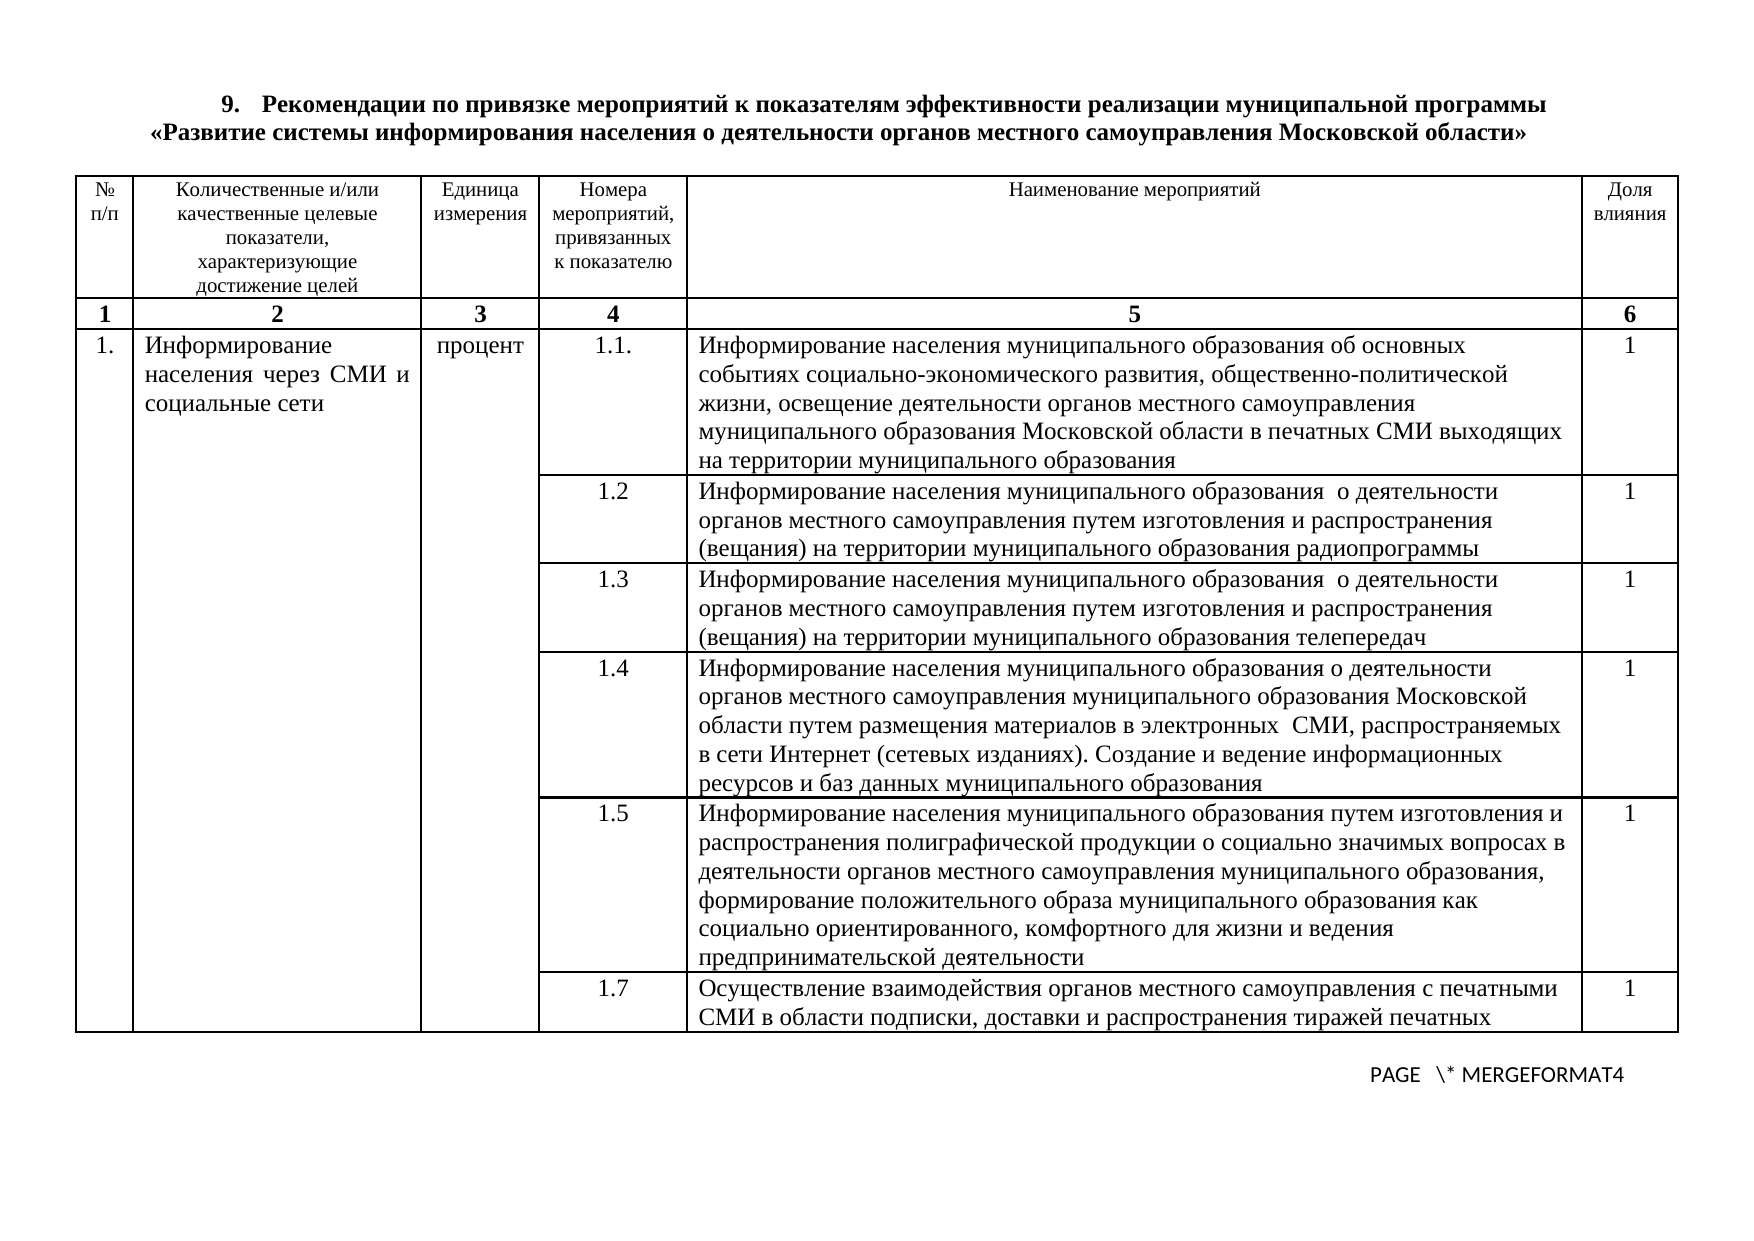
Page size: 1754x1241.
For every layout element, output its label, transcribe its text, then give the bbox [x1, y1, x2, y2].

table_cell 1.7 [540, 973, 686, 1031]
table_header Номера мероприятий, привязанных к показателю [540, 177, 686, 297]
table_cell 1 [77, 299, 132, 328]
text «Развитие системы информирования населения о деятельности органов местного самоуправления Московской области» [150, 117, 1624, 146]
table_cell 1 [1583, 653, 1677, 796]
table_cell 1 [1583, 564, 1677, 651]
table_cell 3 [422, 299, 538, 328]
table_header № п/п [77, 177, 132, 297]
text 9. Рекомендации по привязке мероприятий к показателям эффективности реализации муниципальной программы [150, 89, 1624, 117]
table_cell 1.4 [540, 653, 686, 796]
table_cell 2 [134, 299, 420, 328]
table_cell 4 [540, 299, 686, 328]
table_header Количественные и/или качественные целевые показатели, характеризующие достижение целей [134, 177, 420, 297]
table_cell 1 [1583, 476, 1677, 562]
table_cell Информирование населения муниципального образования о деятельности органов местного самоуправления путем изготовления и распространения (вещания) на территории муниципального образования радиопрограммы [688, 476, 1581, 562]
table_cell 1 [1583, 799, 1677, 971]
table_cell Информирование населения через СМИ и социальные сети [134, 330, 420, 1031]
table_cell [688, 973, 1581, 1031]
table_cell 1.3 [540, 564, 686, 651]
table_cell Информирование населения муниципального образования о деятельности органов местного самоуправления муниципального образования Московской области путем размещения материалов в электронных СМИ, распространяемых в сети Интернет (сетевых изданиях). Создание и ведение информационных ресурсов и баз данных муниципального образования [688, 653, 1581, 796]
table_cell 1. [77, 330, 132, 1031]
table_cell Информирование населения муниципального образования об основных событиях социально-экономического развития, общественно-политической жизни, освещение деятельности органов местного самоуправления муниципального образования Московской области в печатных СМИ выходящих на территории муниципального образования [688, 330, 1581, 474]
table_cell 6 [1583, 299, 1677, 328]
table_cell 5 [688, 299, 1581, 328]
table_cell 1 [1583, 973, 1677, 1031]
table_cell Информирование населения муниципального образования о деятельности органов местного самоуправления путем изготовления и распространения (вещания) на территории муниципального образования телепередач [688, 564, 1581, 651]
table_header Наименование мероприятий [688, 177, 1581, 297]
table_cell Информирование населения муниципального образования путем изготовления и распространения полиграфической продукции о социально значимых вопросах в деятельности органов местного самоуправления муниципального образования, формирование положительного образа муниципального образования как социально ориентированного, комфортного для жизни и ведения предпринимательской деятельности [688, 799, 1581, 971]
table_header Единица измерения [422, 177, 538, 297]
table_cell 1 [1583, 330, 1677, 474]
table_cell 1.2 [540, 476, 686, 562]
table_header Доля влияния [1583, 177, 1677, 297]
table_cell 1.5 [540, 799, 686, 971]
table_cell 1.1. [540, 330, 686, 474]
table_cell процент [422, 330, 538, 1031]
